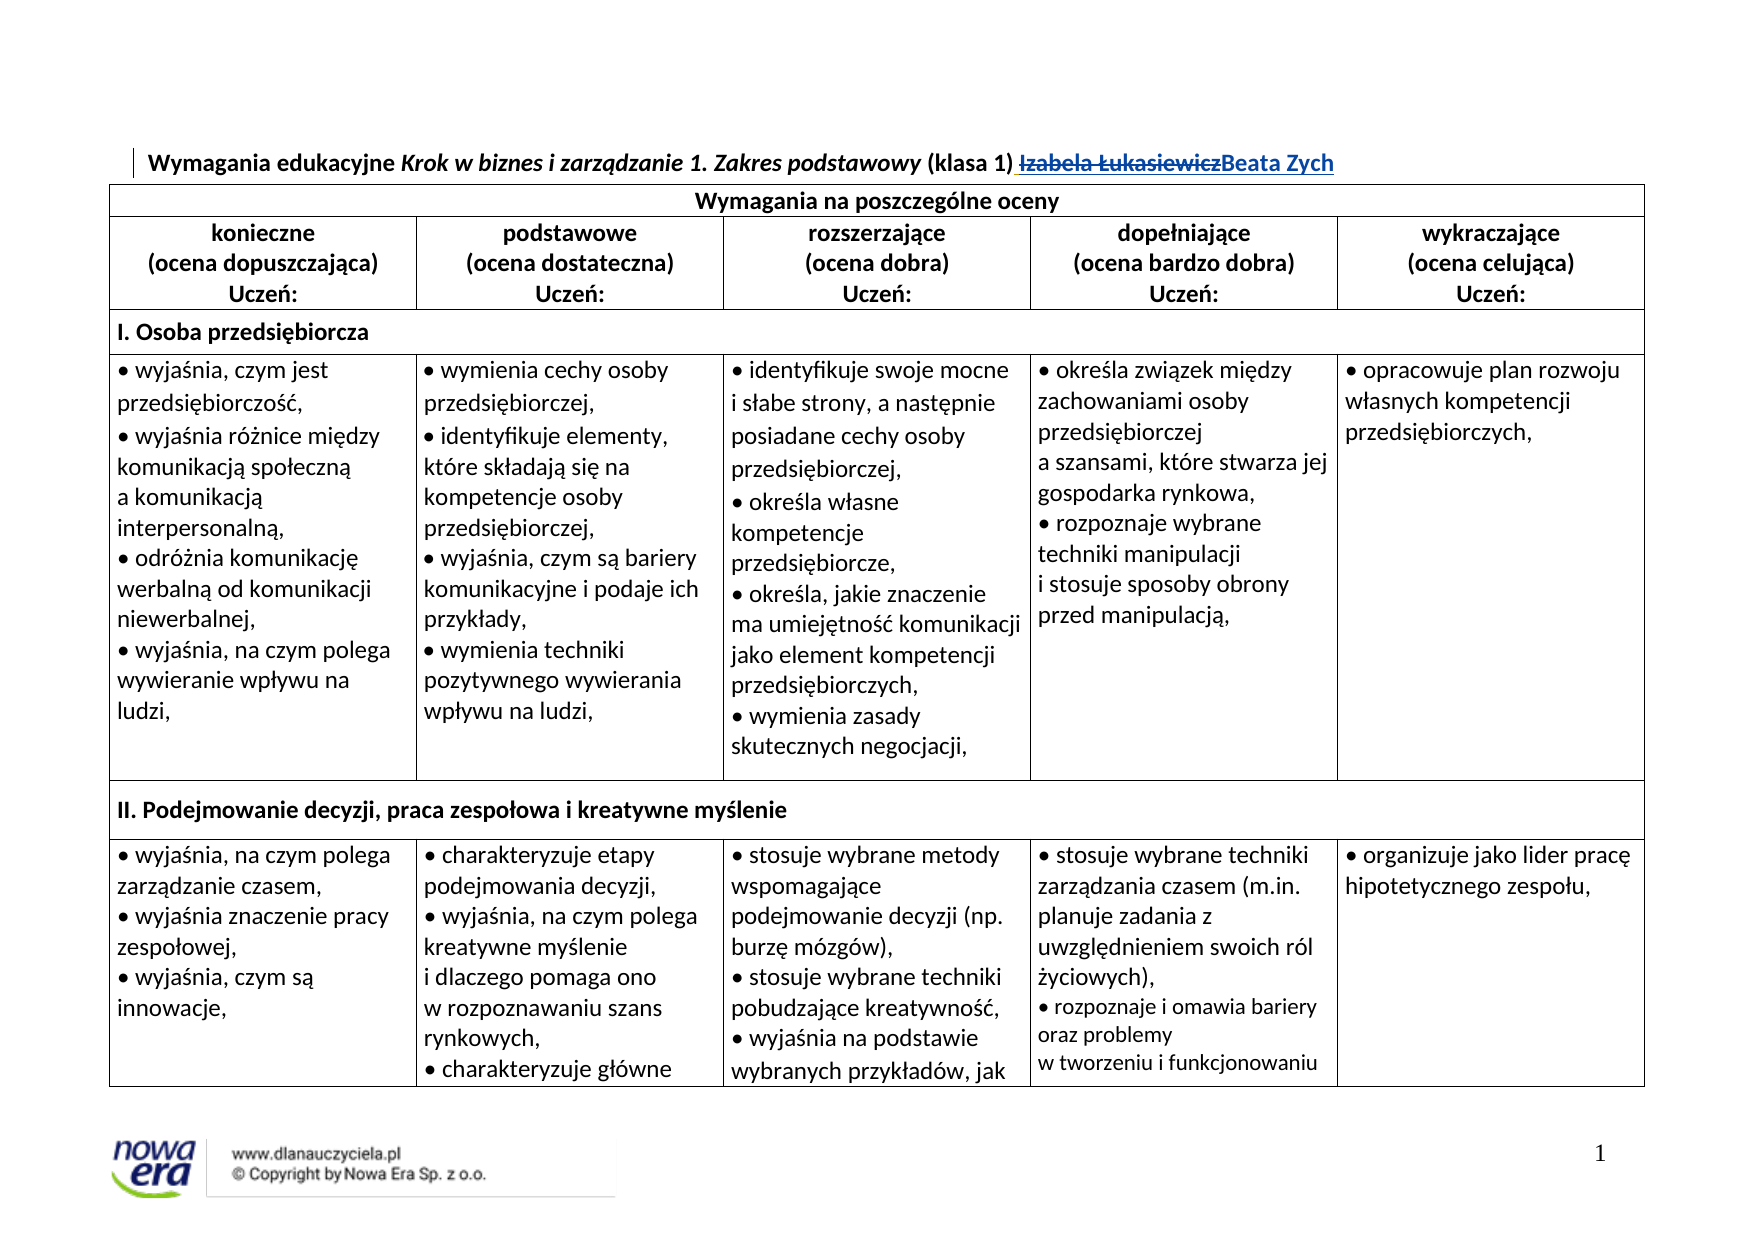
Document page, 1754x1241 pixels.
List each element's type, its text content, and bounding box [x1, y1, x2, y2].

table_cell dopełniające (ocena bardzo dobra) Uczeń: [1031, 217, 1337, 308]
picture [110, 1138, 615, 1199]
table_cell • określa związek między zachowaniami osoby przedsiębiorczej a szansami, które stwarza jej gospodarka rynkowa, • rozpoznaje wybrane techniki manipulacji i stosuje sposoby obrony przed manipulacją, [1031, 355, 1337, 780]
table_cell • organizuje jako lider pracę hipotetycznego zespołu, [1338, 840, 1644, 1086]
table_cell • wyjaśnia, na czym polega zarządzanie czasem, • wyjaśnia znaczenie pracy zespołowej, • wyjaśnia, czym są innowacje, [110, 840, 416, 1086]
table_cell podstawowe (ocena dostateczna) Uczeń: [417, 217, 723, 308]
table_cell II. Podejmowanie decyzji, praca zespołowa i kreatywne myślenie [110, 781, 1644, 838]
table_cell konieczne (ocena dopuszczająca) Uczeń: [110, 217, 416, 308]
table_cell • wyjaśnia, czym jest przedsiębiorczość, • wyjaśnia różnice między komunikacją społeczną a komunikacją interpersonalną, • odróżnia komunikację werbalną od komunikacji niewerbalnej, • wyjaśnia, na czym polega wywieranie wpływu na ludzi, [110, 355, 416, 780]
table_cell rozszerzające (ocena dobra) Uczeń: [724, 217, 1030, 308]
table_cell I. Osoba przedsiębiorcza [110, 310, 1644, 353]
table_cell • wymienia cechy osoby przedsiębiorczej, • identyfikuje elementy, które składają się na kompetencje osoby przedsiębiorczej, • wyjaśnia, czym są bariery komunikacyjne i podaje ich przykłady, • wymienia techniki pozytywnego wywierania wpływu na ludzi, [417, 355, 723, 780]
table_cell • identyfikuje swoje mocne i słabe strony, a następnie posiadane cechy osoby przedsiębiorczej, • określa własne kompetencje przedsiębiorcze, • określa, jakie znaczenie ma umiejętność komunikacji jako element kompetencji przedsiębiorczych, • wymienia zasady skutecznych negocjacji, [724, 355, 1030, 780]
table_cell • opracowuje plan rozwoju własnych kompetencji przedsiębiorczych, [1338, 355, 1644, 780]
table_header Wymagania na poszczególne oceny [110, 185, 1644, 216]
table_cell wykraczające (ocena celująca) Uczeń: [1338, 217, 1644, 308]
text Wymagania edukacyjne Krok w biznes i zarządzanie 1. Zakres podstawowy (klasa 1) [148, 148, 1606, 178]
